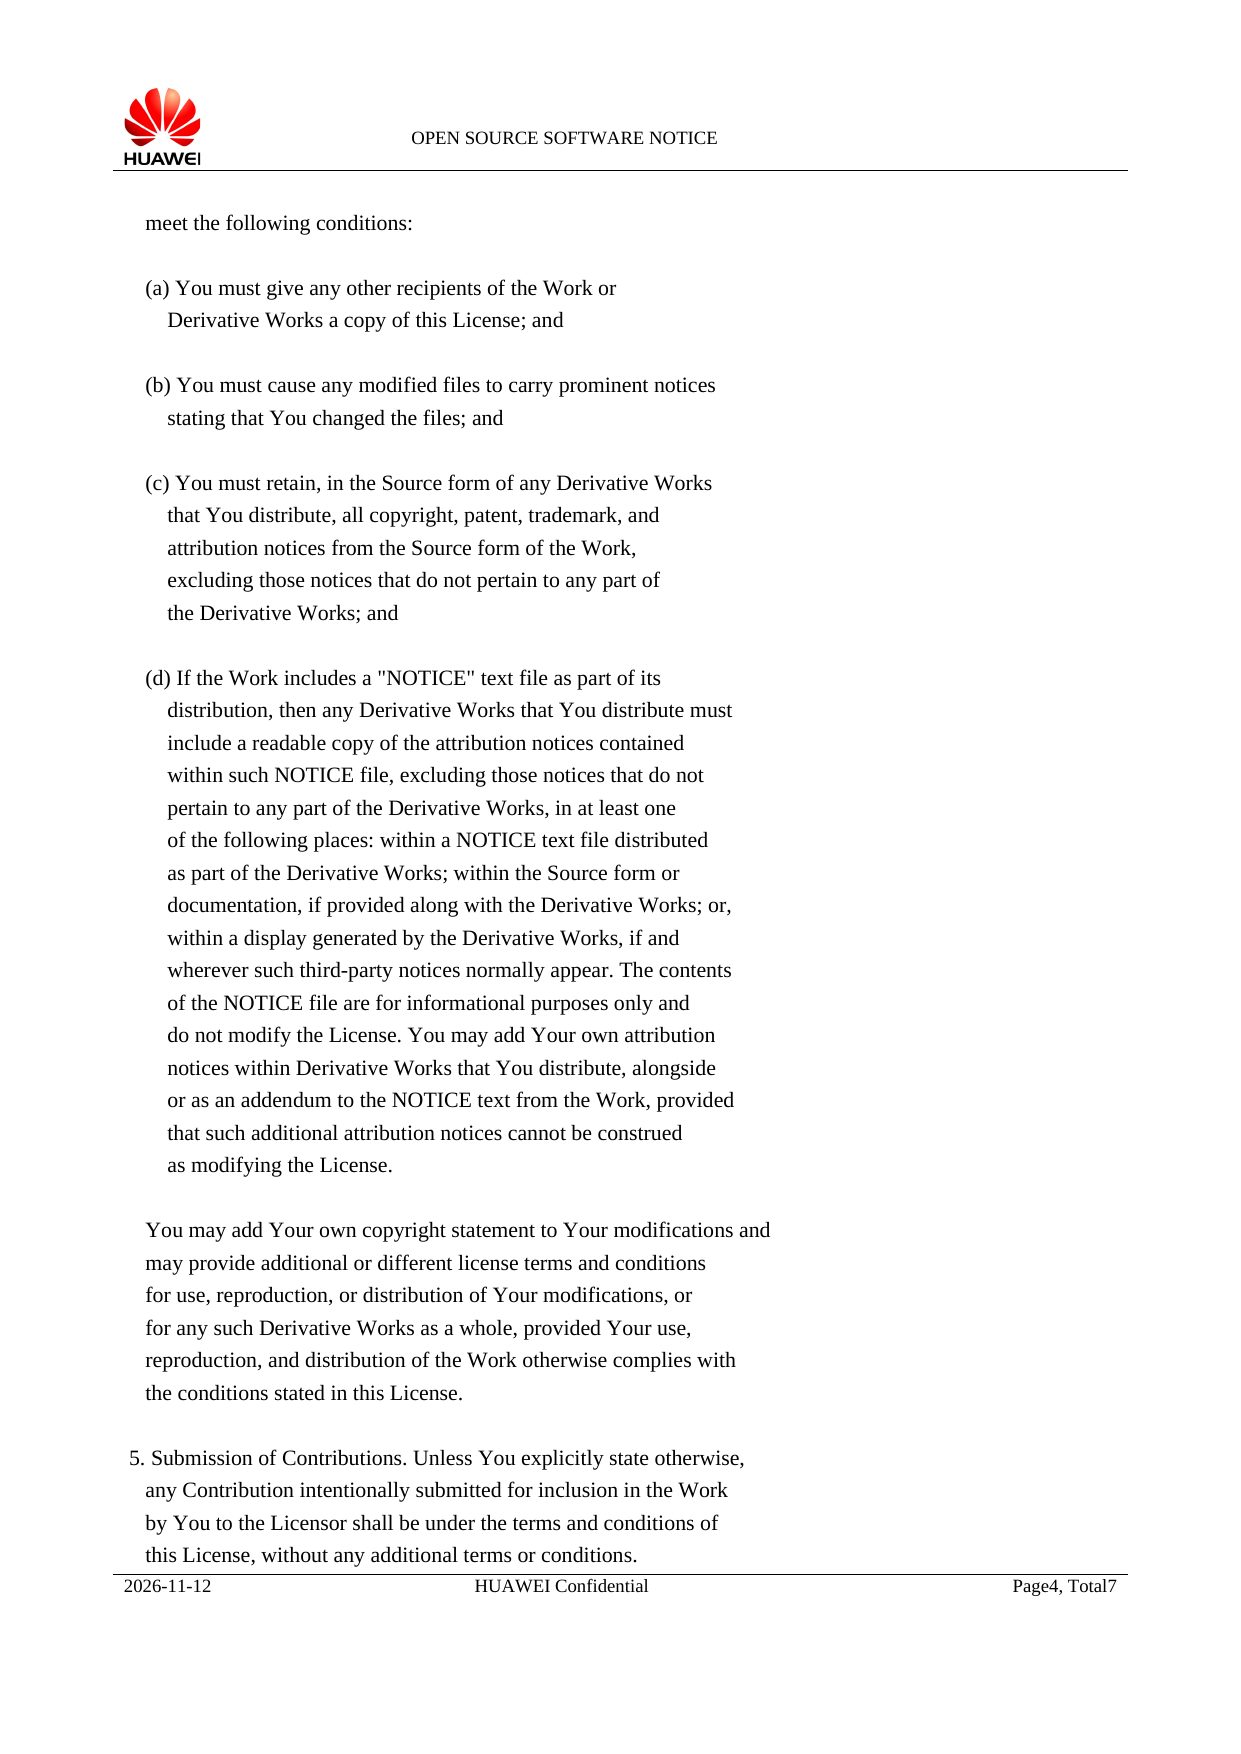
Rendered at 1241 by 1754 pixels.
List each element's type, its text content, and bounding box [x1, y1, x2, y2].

picture [124, 88, 201, 165]
